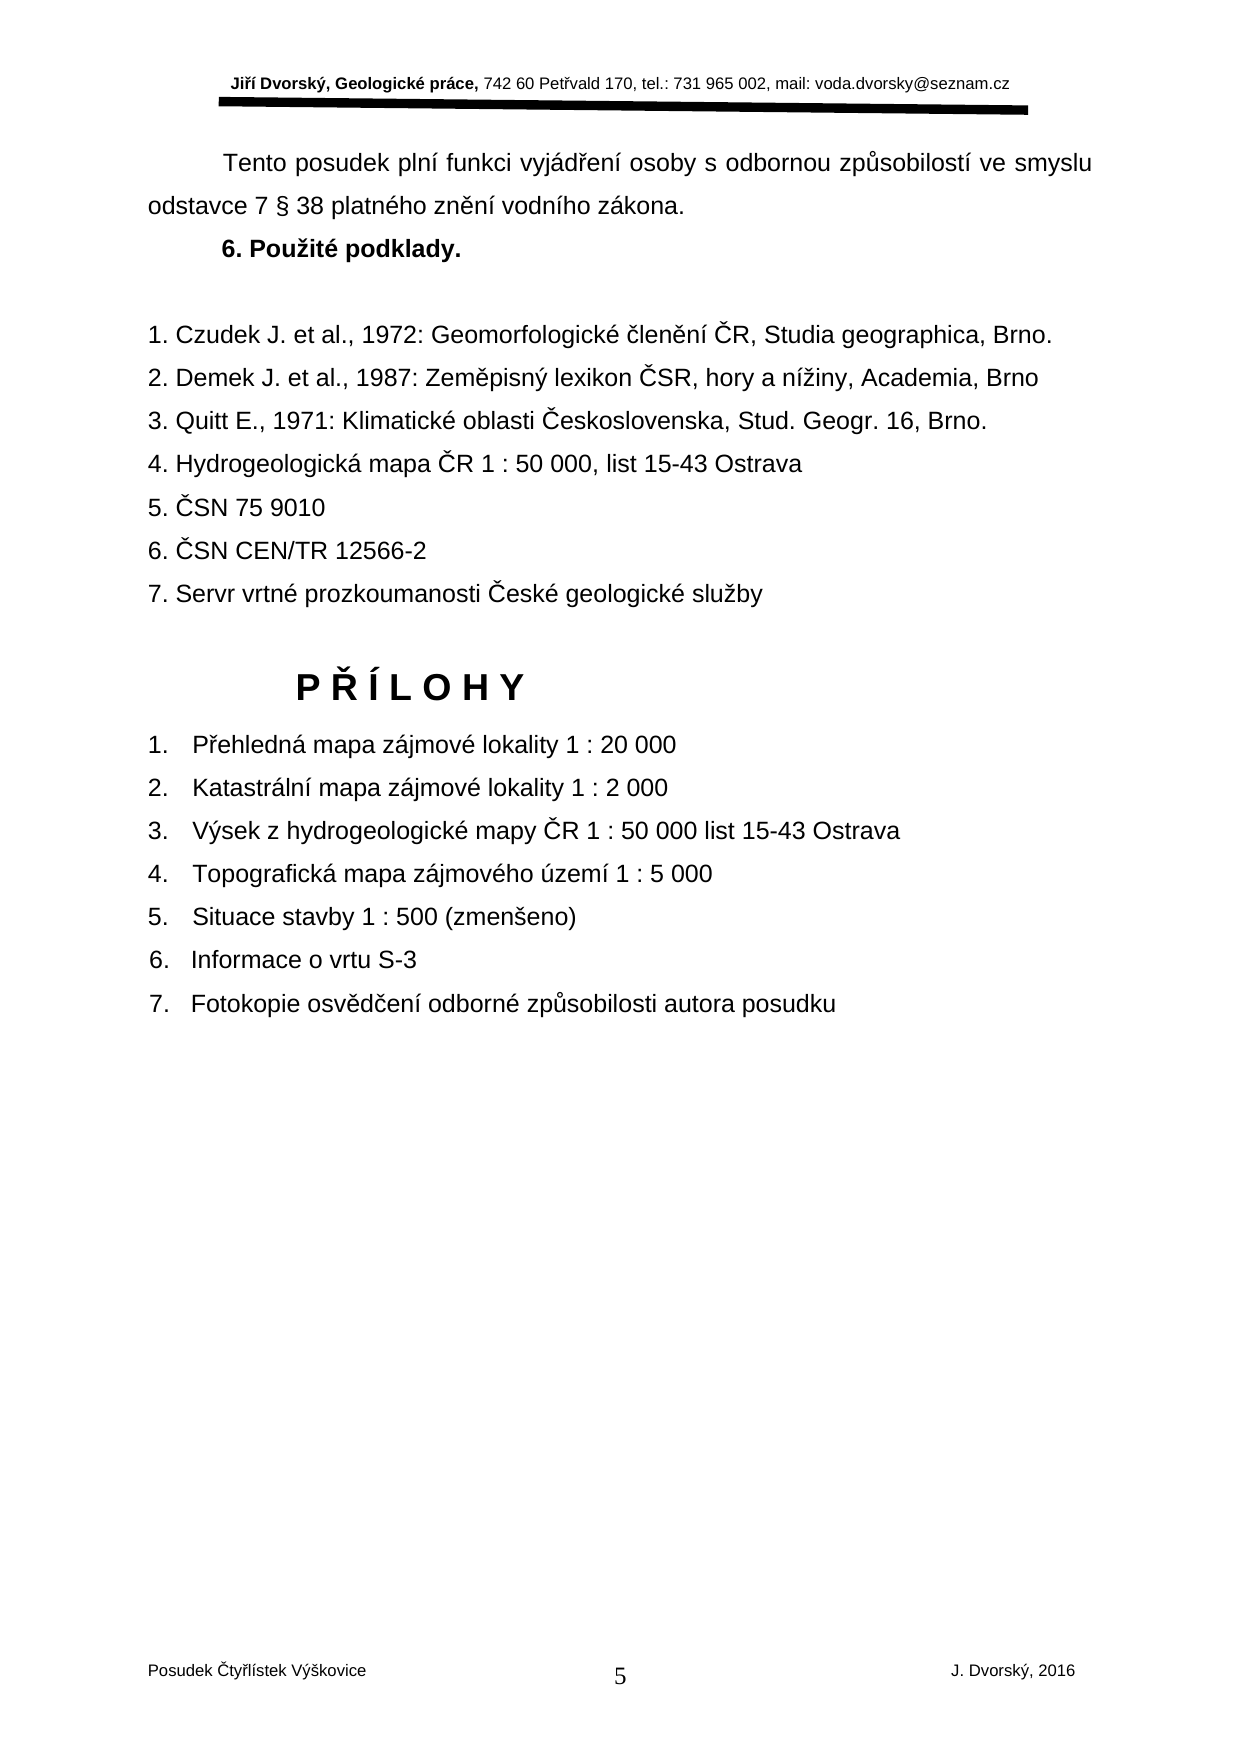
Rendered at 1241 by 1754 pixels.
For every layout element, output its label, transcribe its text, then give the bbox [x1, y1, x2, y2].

text 7. Servr vrtné prozkoumanosti České geologické služby [148, 579, 1093, 608]
list Katastrální mapa zájmové lokality 1 : 2 000 [148, 773, 1093, 802]
list Přehledná mapa zájmové lokality 1 : 20 000 [148, 730, 1093, 758]
text 5. ČSN 75 9010 [148, 493, 1093, 521]
text 6. Použité podklady. [148, 234, 1093, 263]
text 3. Quitt E., 1971: Klimatické oblasti Československa, Stud. Geogr. 16, Brno. [148, 406, 1093, 435]
list Výsek z hydrogeologické mapy ČR 1 : 50 000 list 15-43 Ostrava [148, 816, 1093, 845]
text 1. Czudek J. et al., 1972: Geomorfologické členění ČR, Studia geographica, Brno. [148, 320, 1093, 349]
text 6. ČSN CEN/TR 12566-2 [148, 536, 1093, 564]
text 6. Informace o vrtu S-3 [66, 945, 1093, 974]
text Tento posudek plní funkci vyjádření osoby s odbornou způsobilostí ve smyslu odstavce 7 § 38 platného znění vodního zákona. [148, 148, 1093, 219]
subtitle P Ř Í L O H Y [148, 665, 1093, 708]
text 7. Fotokopie osvědčení odborné způsobilosti autora posudku [66, 988, 1093, 1017]
list Topografická mapa zájmového území 1 : 5 000 [148, 859, 1093, 888]
text 4. Hydrogeologická mapa ČR 1 : 50 000, list 15-43 Ostrava [148, 449, 1093, 478]
text 2. Demek J. et al., 1987: Zeměpisný lexikon ČSR, hory a nížiny, Academia, Brno [148, 363, 1093, 392]
list Situace stavby 1 : 500 (zmenšeno) [148, 902, 1093, 931]
